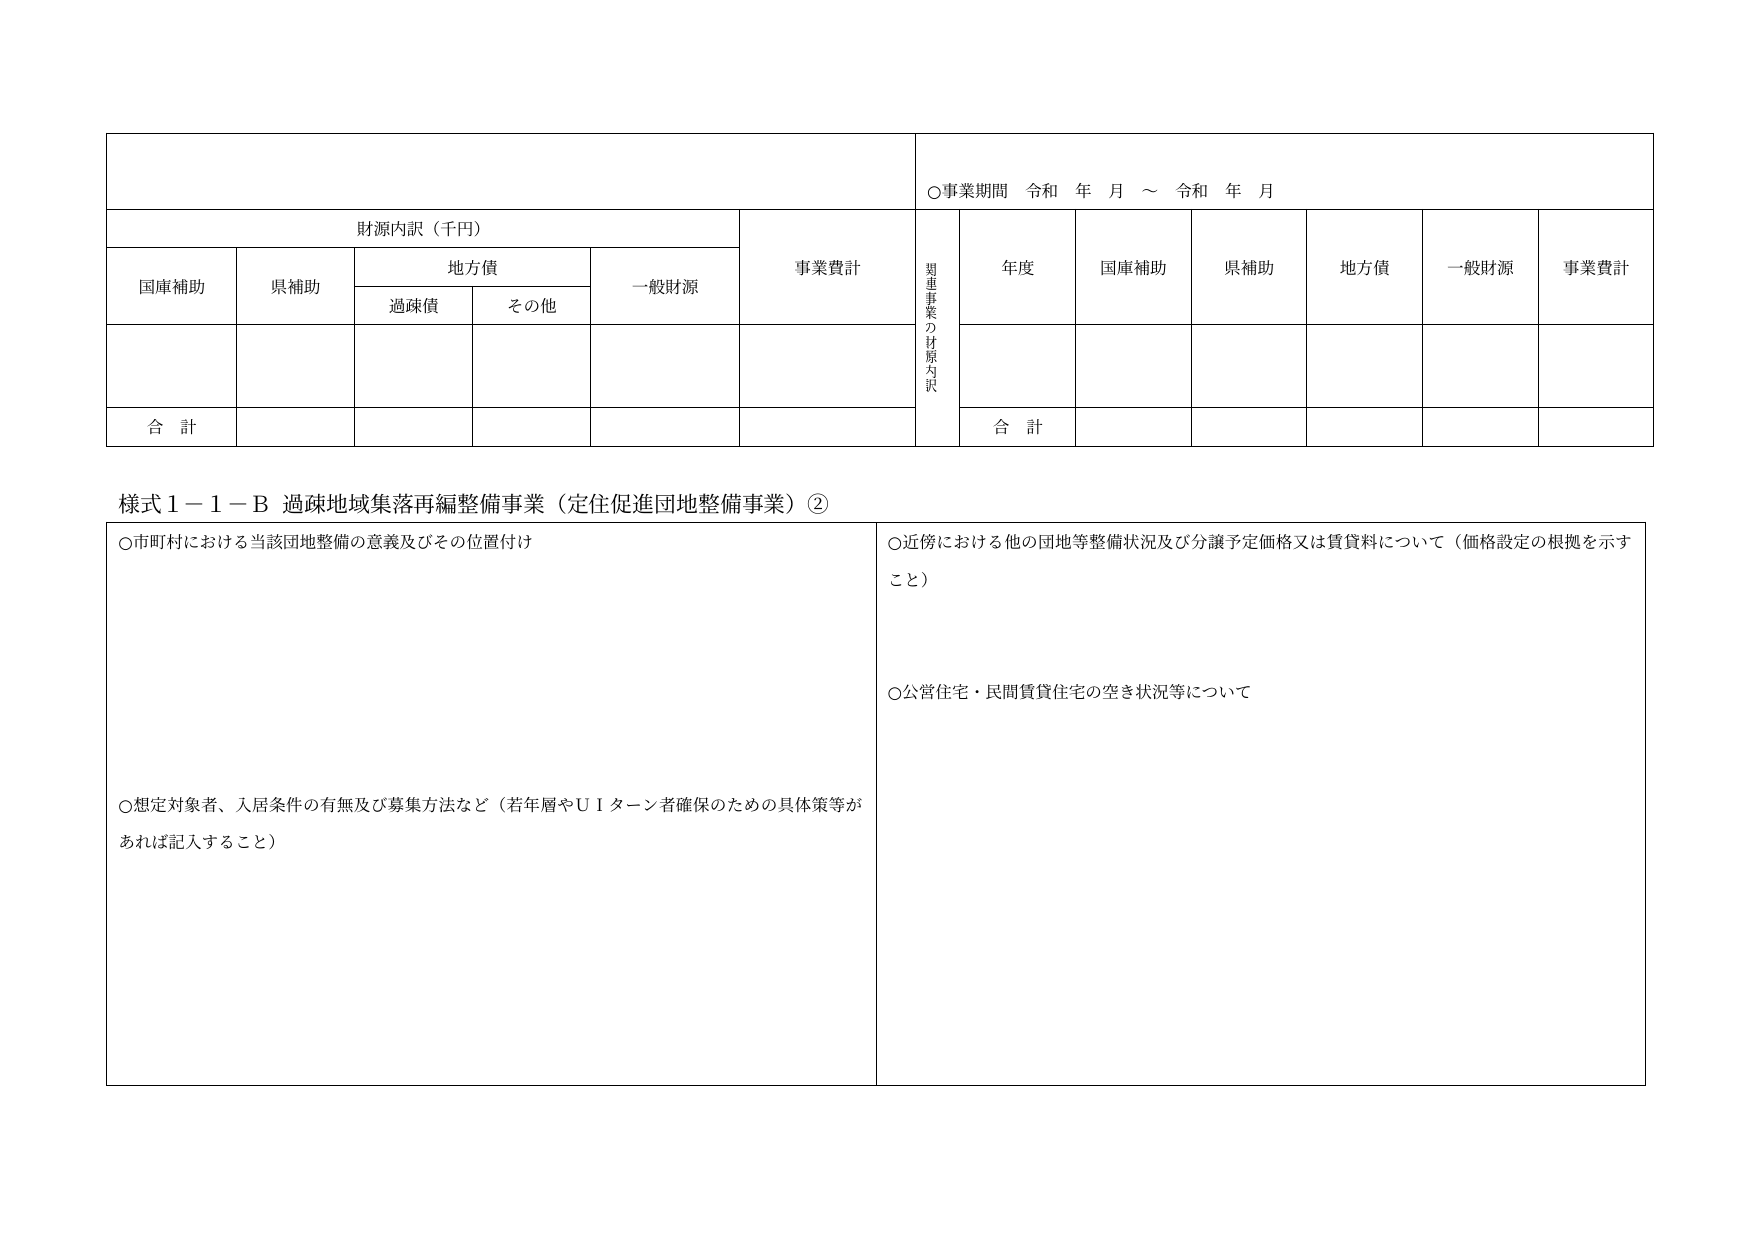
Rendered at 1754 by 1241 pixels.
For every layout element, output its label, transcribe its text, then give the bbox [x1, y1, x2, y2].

table_cell [237, 408, 354, 446]
table_cell その他 [473, 287, 590, 324]
table_cell 年度 [960, 210, 1075, 324]
table_cell [740, 408, 915, 446]
table_cell [1076, 325, 1191, 407]
table_cell 県補助 [1192, 210, 1306, 324]
table_cell 一般財源 [591, 248, 739, 324]
table_cell [1539, 325, 1653, 407]
table_cell 事業費計 [1539, 210, 1653, 324]
table_cell [1307, 408, 1422, 446]
table_cell 国庫補助 [1076, 210, 1191, 324]
table_cell 地方債 [355, 248, 590, 286]
table_cell [237, 325, 354, 407]
table_cell 合 計 [960, 408, 1075, 446]
table_cell [1423, 325, 1538, 407]
table_cell [355, 325, 472, 407]
table_cell 事業費計 [740, 210, 915, 324]
table_cell 一般財源 [1423, 210, 1538, 324]
table_cell [1076, 408, 1191, 446]
table_cell [1539, 408, 1653, 446]
table_cell 地方債 [1307, 210, 1422, 324]
table_cell [1307, 325, 1422, 407]
table_cell [960, 325, 1075, 407]
table_cell [1192, 325, 1306, 407]
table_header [107, 523, 876, 1085]
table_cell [916, 134, 1653, 209]
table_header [877, 523, 1645, 1085]
table_cell [473, 408, 590, 446]
table_cell [591, 408, 739, 446]
table_cell [1192, 408, 1306, 446]
table_cell [740, 325, 915, 407]
table_cell 財源内訳（千円） [107, 210, 739, 247]
table_cell [591, 325, 739, 407]
table_cell 合 計 [107, 408, 236, 446]
table_cell 国庫補助 [107, 248, 236, 324]
text 様式１－１－Ｂ 過疎地域集落再編整備事業（定住促進団地整備事業）② [118, 484, 1636, 522]
table_cell 関連事業の財源内訳 [916, 210, 959, 446]
table_cell [355, 408, 472, 446]
table_cell [473, 325, 590, 407]
table_cell [1423, 408, 1538, 446]
table_cell 県補助 [237, 248, 354, 324]
table_cell 過疎債 [355, 287, 472, 324]
table_cell [107, 325, 236, 407]
